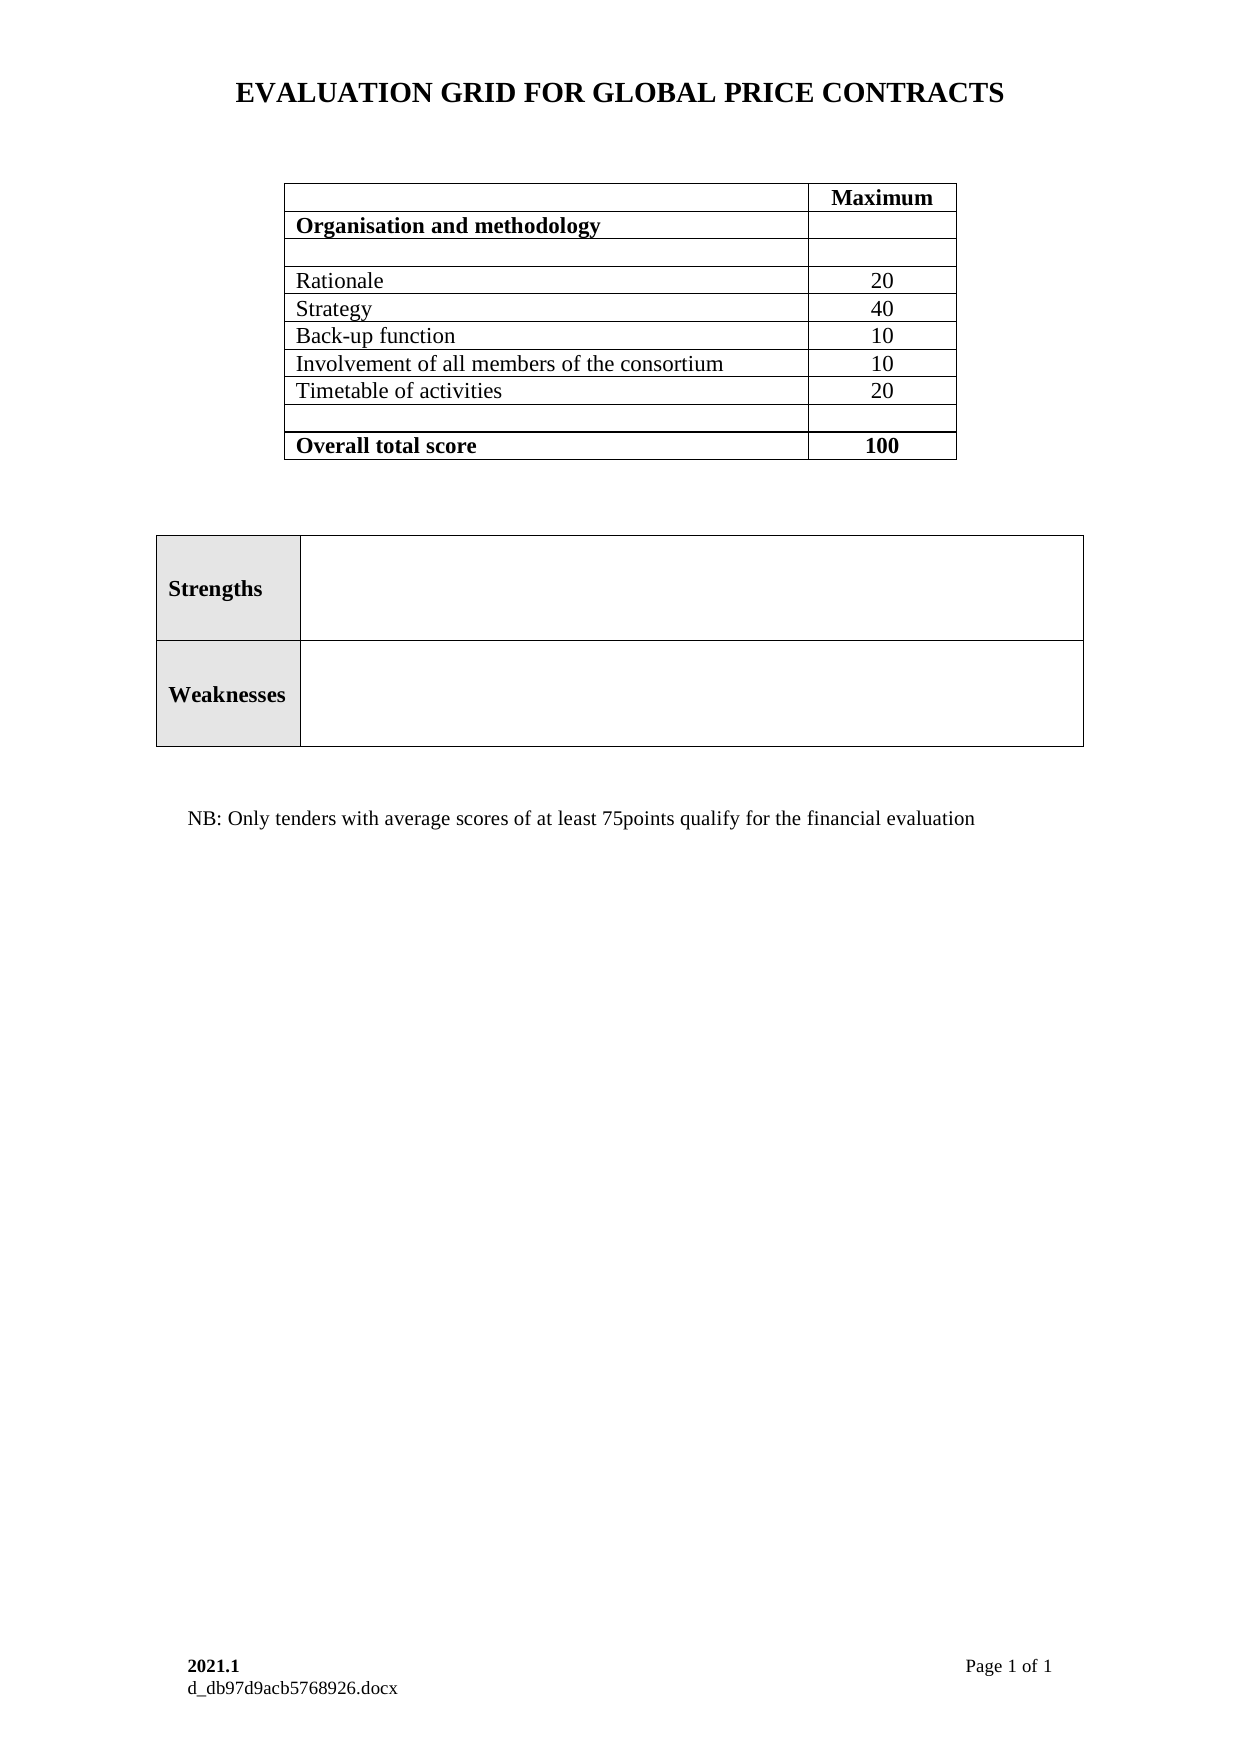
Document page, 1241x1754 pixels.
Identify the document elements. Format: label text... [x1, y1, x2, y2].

table_cell Organisation and methodology [285, 212, 808, 238]
table_cell 20 [809, 267, 956, 293]
table_header [285, 184, 808, 211]
table_cell [809, 405, 956, 431]
table_cell [809, 212, 956, 238]
table_header [301, 536, 1083, 640]
table_cell Weaknesses [157, 641, 300, 746]
table_cell 20 [809, 377, 956, 404]
table_header Maximum [809, 184, 956, 211]
table_cell 10 [809, 350, 956, 376]
table_cell 10 [809, 322, 956, 348]
table_cell [285, 405, 808, 431]
table_cell [285, 239, 808, 266]
table_cell Involvement of all members of the consortium [285, 350, 808, 376]
table_cell 100 [809, 433, 956, 459]
table_header Strengths [157, 536, 300, 640]
table_cell Timetable of activities [285, 377, 808, 404]
table_cell [301, 641, 1083, 746]
table_cell Back-up function [285, 322, 808, 348]
text NB: Only tenders with average scores of at least 75points qualify for the financial evaluation [187, 805, 1053, 829]
table_cell Strategy [285, 294, 808, 321]
table_cell Overall total score [285, 433, 808, 459]
table_cell Rationale [285, 267, 808, 293]
table_cell 40 [809, 294, 956, 321]
table_cell [809, 239, 956, 266]
